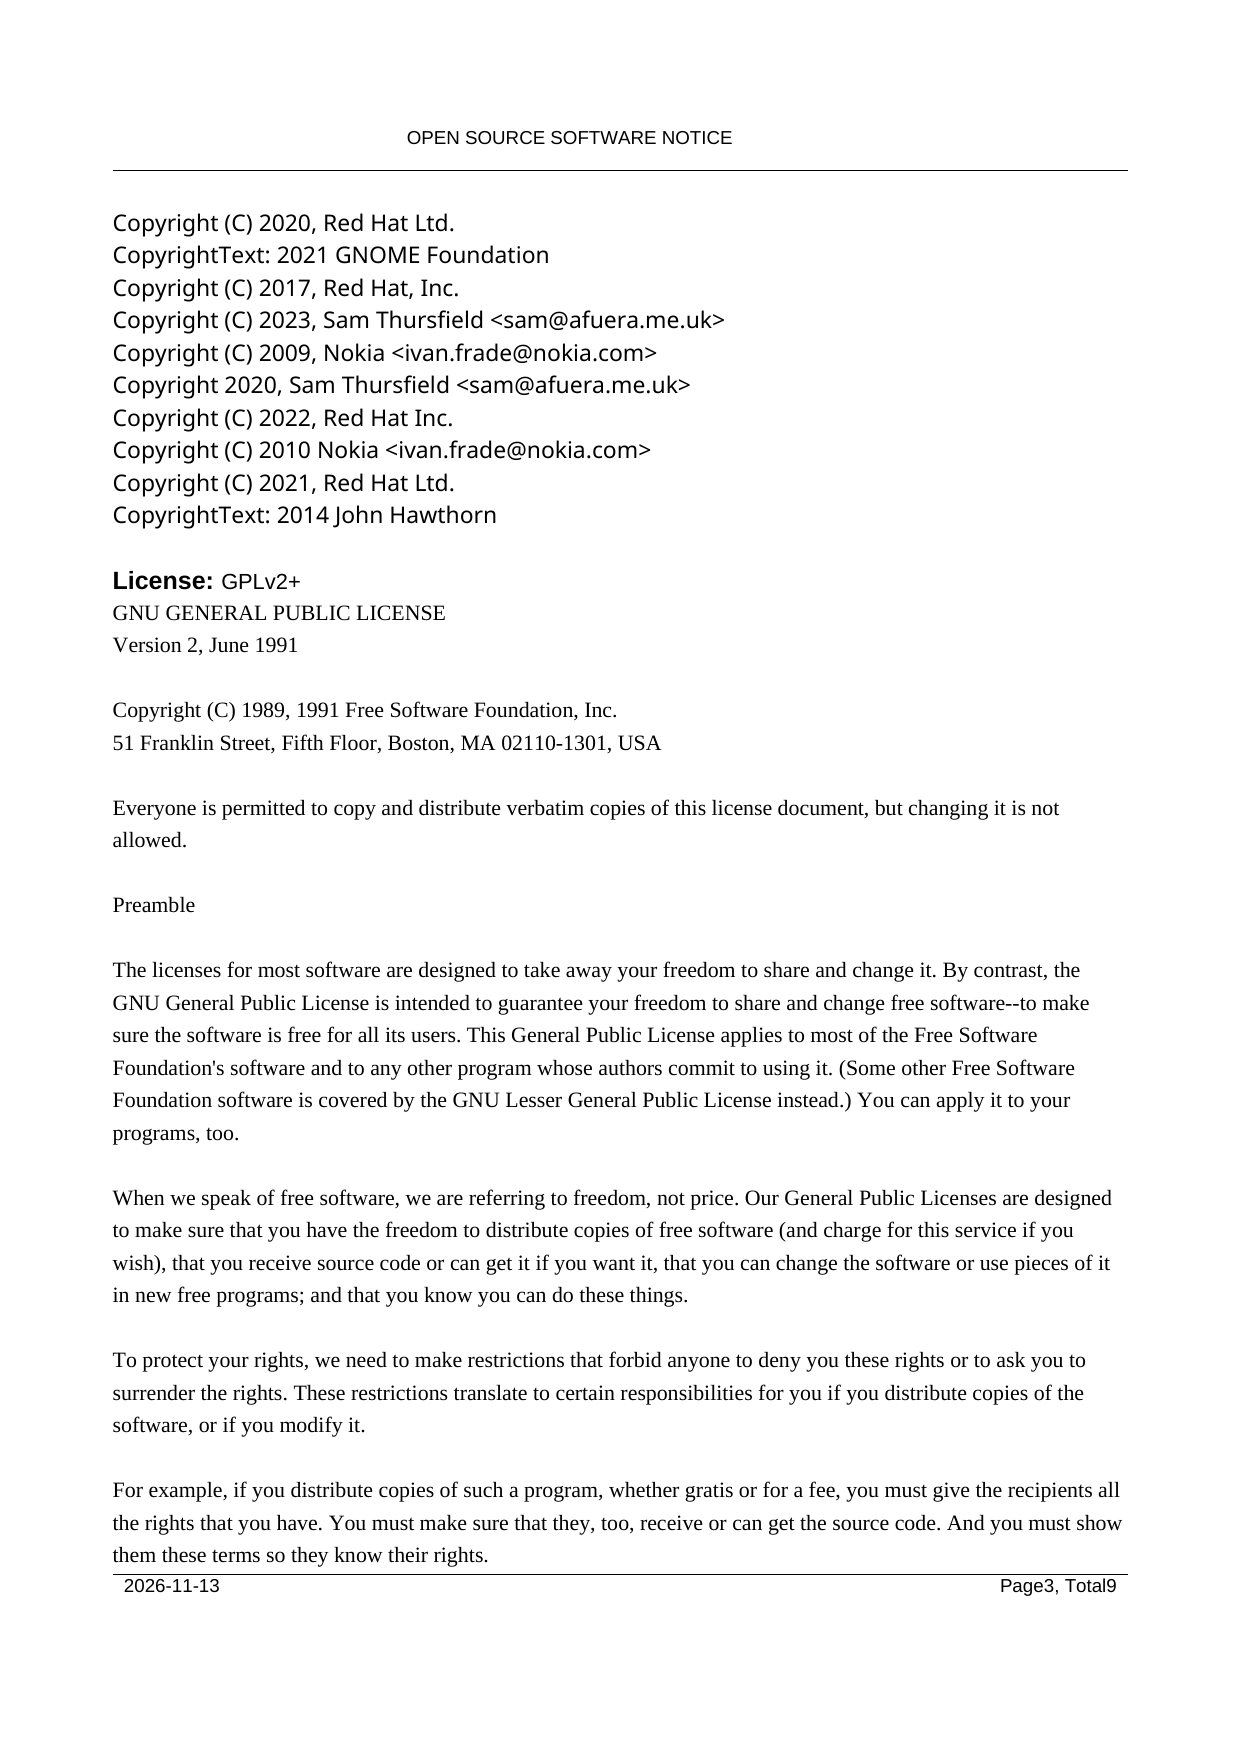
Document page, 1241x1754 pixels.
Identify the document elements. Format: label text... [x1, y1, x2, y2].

text License: GPLv2+ [112, 564, 1128, 596]
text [112, 206, 1128, 564]
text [112, 596, 1128, 1571]
